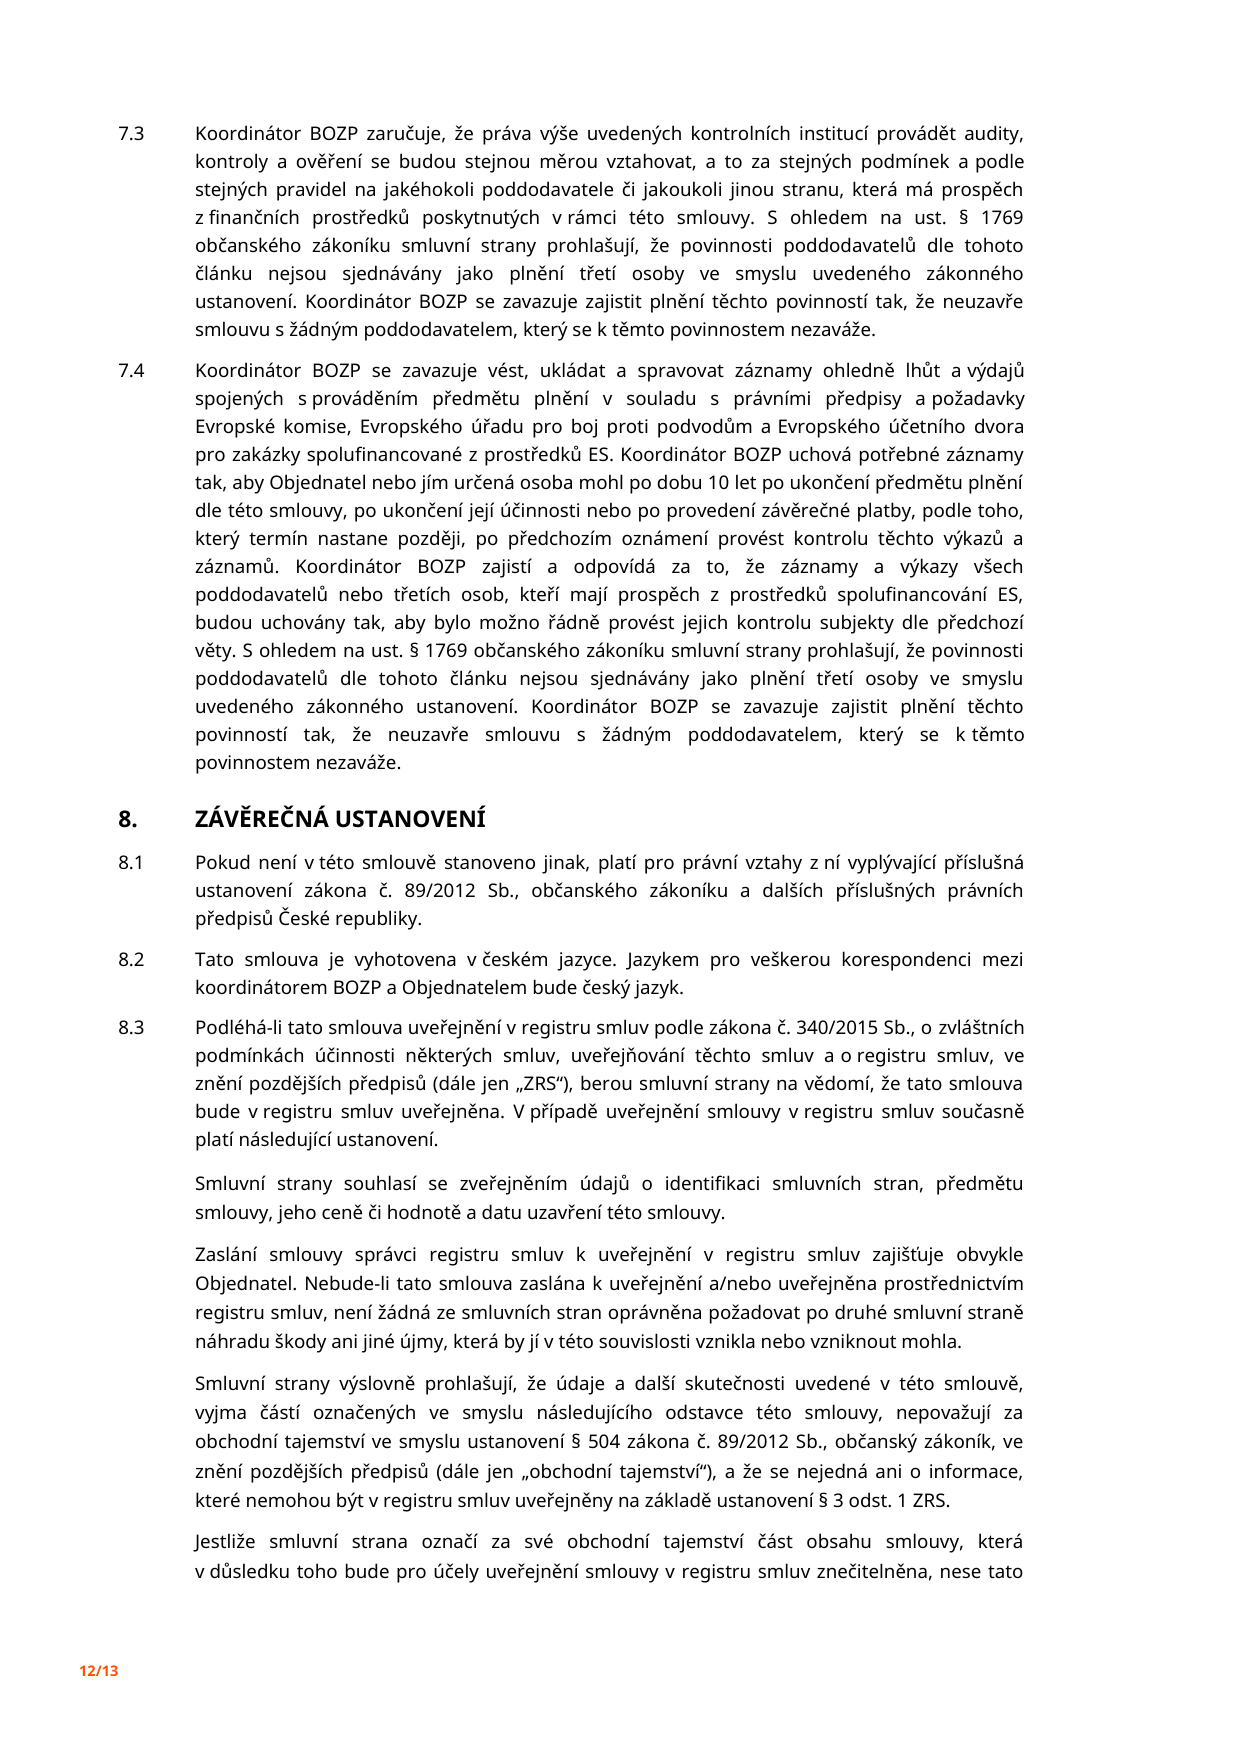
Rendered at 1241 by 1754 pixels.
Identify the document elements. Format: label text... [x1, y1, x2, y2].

list Pokud není v této smlouvě stanoveno jinak, platí pro právní vztahy z ní vyplývající příslušná ustanovení zákona č. 89/2012 Sb., občanského zákoníku a dalších příslušných právních předpisů České republiky. [118, 849, 1024, 931]
text Zaslání smlouvy správci registru smluv k uveřejnění v registru smluv zajišťuje obvykle Objednatel. Nebude-li tato smlouva zaslána k uveřejnění a/nebo uveřejněna prostřednictvím registru smluv, není žádná ze smluvních stran oprávněna požadovat po druhé smluvní straně náhradu škody ani jiné újmy, která by jí v této souvislosti vznikla nebo vzniknout mohla. [195, 1238, 1024, 1355]
list Podléhá-li tato smlouva uveřejnění v registru smluv podle zákona č. 340/2015 Sb., o zvláštních podmínkách účinnosti některých smluv, uveřejňování těchto smluv a o registru smluv, ve znění pozdějších předpisů (dále jen „ZRS“), berou smluvní strany na vědomí, že tato smlouva bude v registru smluv uveřejněna. V případě uveřejnění smlouvy v registru smluv současně platí následující ustanovení. [118, 1014, 1024, 1152]
list Koordinátor BOZP se zavazuje vést, ukládat a spravovat záznamy ohledně lhůt a výdajů spojených s prováděním předmětu plnění v souladu s právními předpisy a požadavky Evropské komise, Evropského úřadu pro boj proti podvodům a Evropského účetního dvora pro zakázky spolufinancované z prostředků ES. Koordinátor BOZP uchová potřebné záznamy tak, aby Objednatel nebo jím určená osoba mohl po dobu 10 let po ukončení předmětu plnění dle této smlouvy, po ukončení její účinnosti nebo po provedení závěrečné platby, podle toho, který termín nastane později, po předchozím oznámení provést kontrolu těchto výkazů a záznamů. Koordinátor BOZP zajistí a odpovídá za to, že záznamy a výkazy všech poddodavatelů nebo třetích osob, kteří mají prospěch z prostředků spolufinancování ES, budou uchovány tak, aby bylo možno řádně provést jejich kontrolu subjekty dle předchozí věty. S ohledem na ust. § 1769 občanského zákoníku smluvní strany prohlašují, že povinnosti poddodavatelů dle tohoto článku nejsou sjednávány jako plnění třetí osoby ve smyslu uvedeného zákonného ustanovení. Koordinátor BOZP se zavazuje zajistit plnění těchto povinností tak, že neuzavře smlouvu s žádným poddodavatelem, který se k těmto povinnostem nezaváže. [118, 357, 1024, 775]
list Koordinátor BOZP zaručuje, že práva výše uvedených kontrolních institucí provádět audity, kontroly a ověření se budou stejnou měrou vztahovat, a to za stejných podmínek a podle stejných pravidel na jakéhokoli poddodavatele či jakoukoli jinou stranu, která má prospěch z finančních prostředků poskytnutých v rámci této smlouvy. S ohledem na ust. § 1769 občanského zákoníku smluvní strany prohlašují, že povinnosti poddodavatelů dle tohoto článku nejsou sjednávány jako plnění třetí osoby ve smyslu uvedeného zákonného ustanovení. Koordinátor BOZP se zavazuje zajistit plnění těchto povinností tak, že neuzavře smlouvu s žádným poddodavatelem, který se k těmto povinnostem nezaváže. [118, 121, 1024, 342]
text Smluvní strany souhlasí se zveřejněním údajů o identifikaci smluvních stran, předmětu smlouvy, jeho ceně či hodnotě a datu uzavření této smlouvy. [195, 1167, 1024, 1226]
text Smluvní strany výslovně prohlašují, že údaje a další skutečnosti uvedené v této smlouvě, vyjma částí označených ve smyslu následujícího odstavce této smlouvy, nepovažují za obchodní tajemství ve smyslu ustanovení § 504 zákona č. 89/2012 Sb., občanský zákoník, ve znění pozdějších předpisů (dále jen „obchodní tajemství“), a že se nejedná ani o informace, které nemohou být v registru smluv uveřejněny na základě ustanovení § 3 odst. 1 ZRS. [195, 1367, 1024, 1513]
list ZÁVĚREČNÁ USTANOVENÍ [118, 803, 1024, 834]
list Tato smlouva je vyhotovena v českém jazyce. Jazykem pro veškerou korespondenci mezi koordinátorem BOZP a Objednatelem bude český jazyk. [118, 946, 1024, 999]
